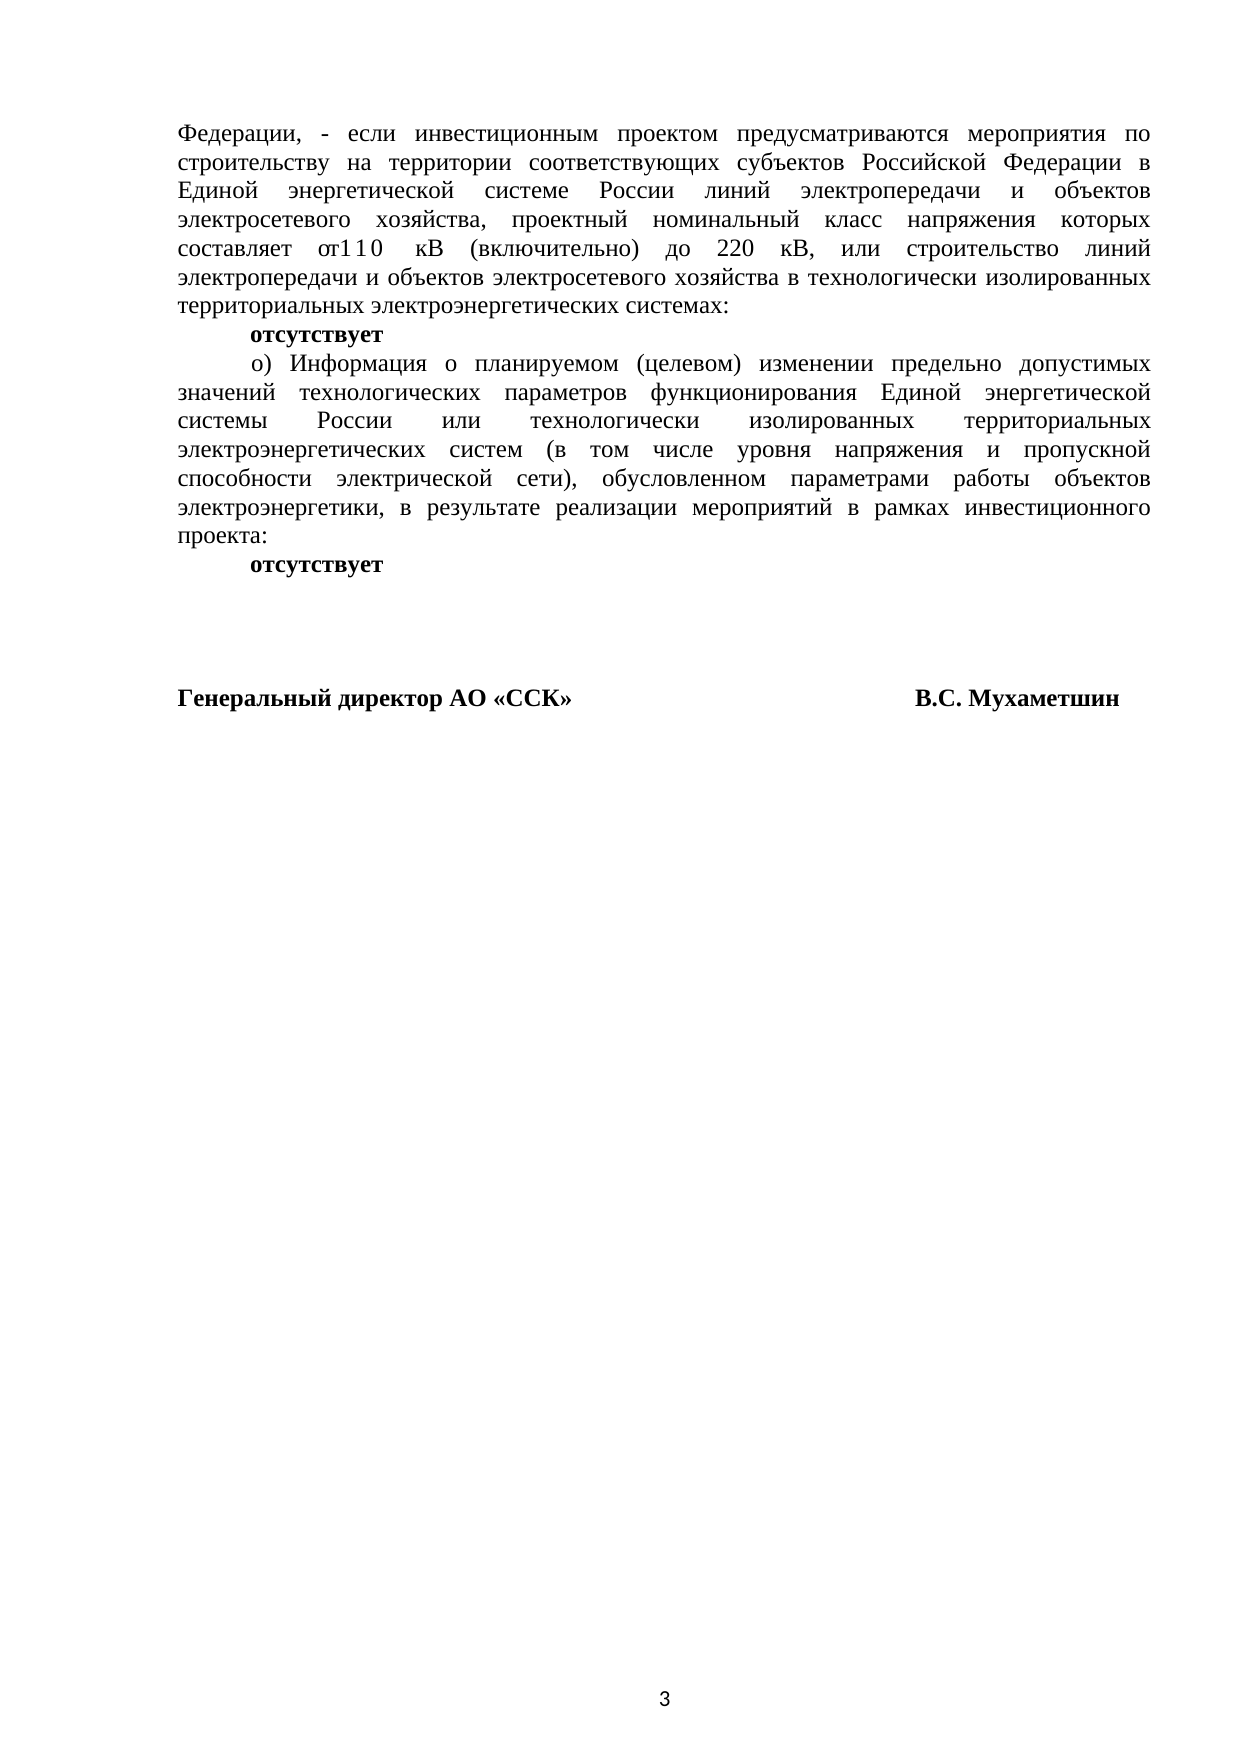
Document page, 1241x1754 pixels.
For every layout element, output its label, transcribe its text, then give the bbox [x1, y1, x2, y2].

text отсутствует [177, 549, 1152, 578]
text Генеральный директор АО «ССК» В.С. Мухаметшин [177, 683, 1152, 713]
text о) Информация о планируемом (целевом) изменении предельно допустимых значений технологических параметров функционирования Единой энергетической системы России или технологически изолированных территориальных электроэнергетических систем (в том числе уровня напряжения и пропускной способности электрической сети), обусловленном параметрами работы объектов электроэнергетики, в результате реализации мероприятий в рамках инвестиционного проекта: [177, 348, 1152, 549]
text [177, 118, 1152, 319]
text отсутствует [177, 319, 1152, 348]
